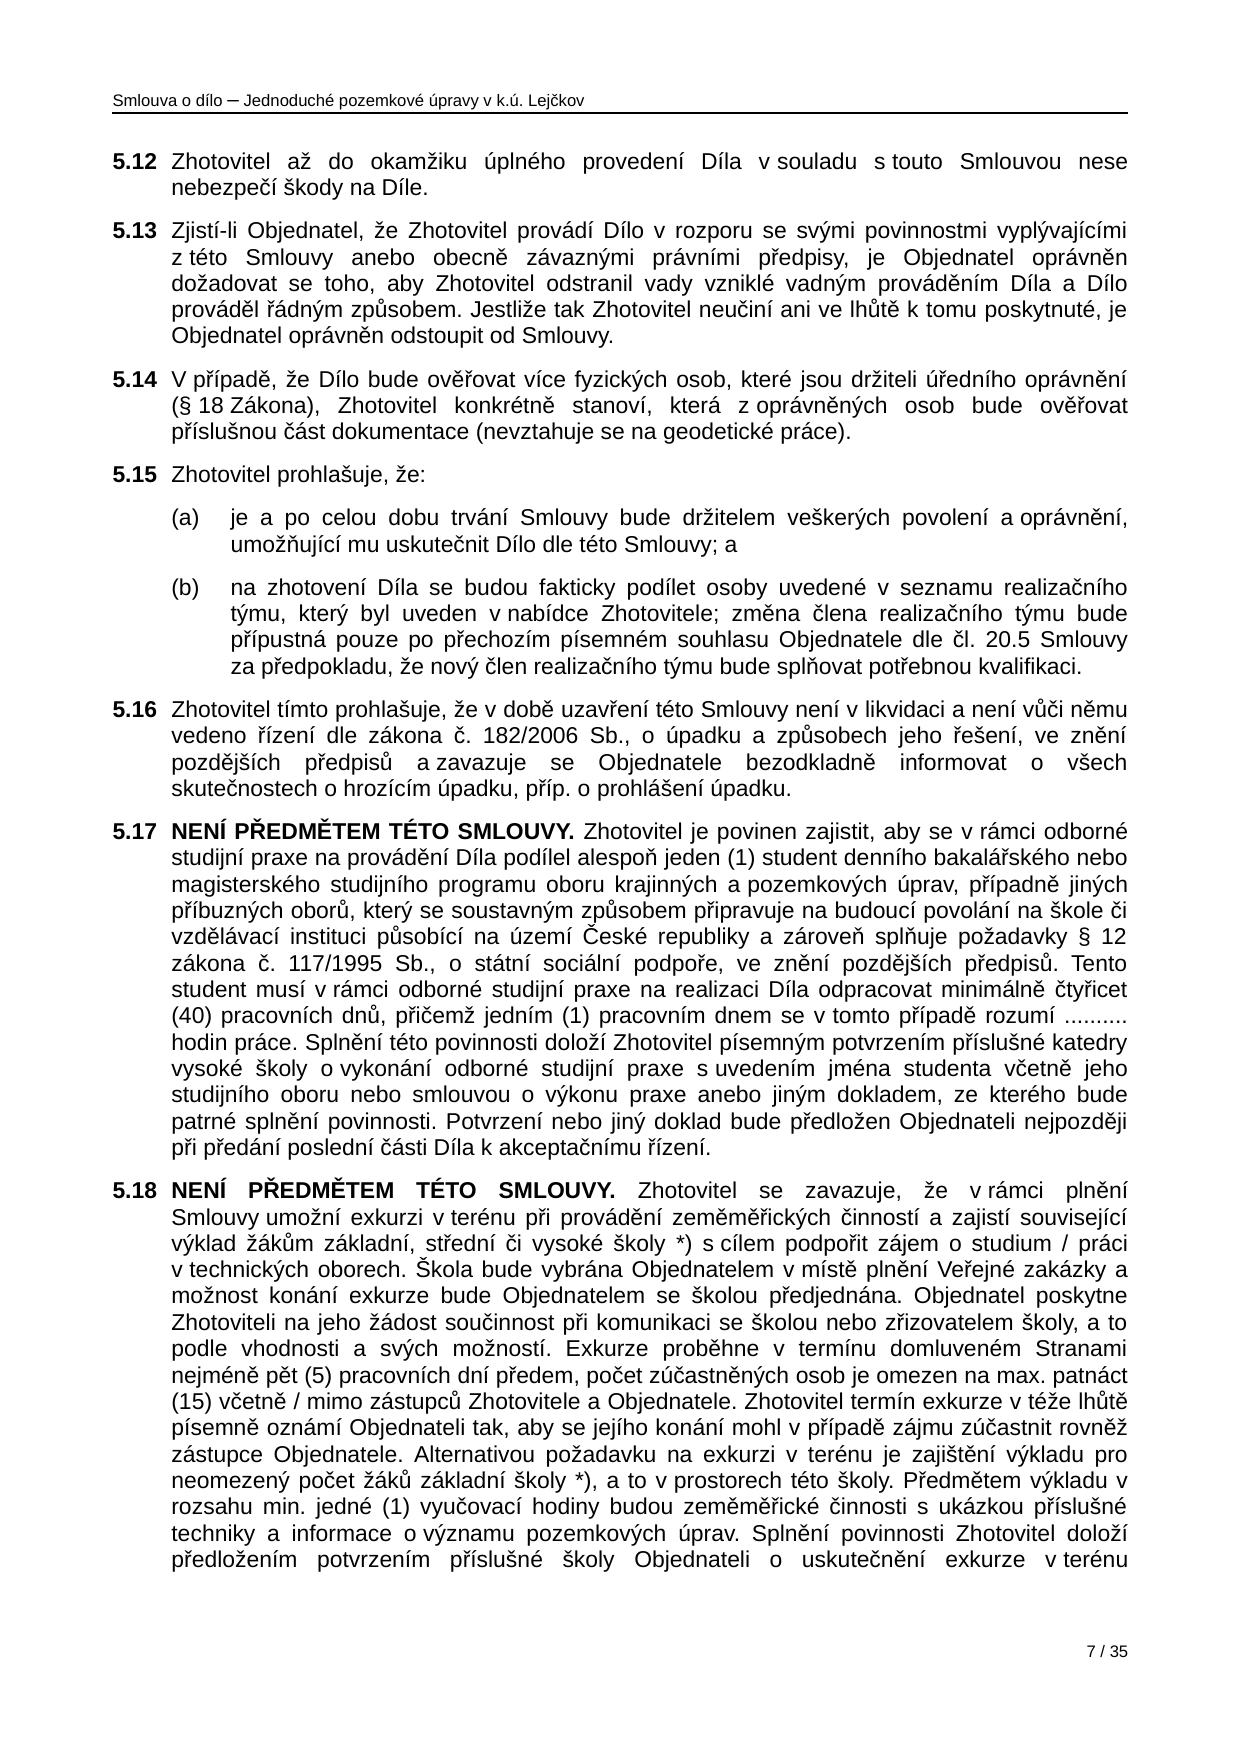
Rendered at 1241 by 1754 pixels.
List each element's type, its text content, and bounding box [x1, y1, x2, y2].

list na zhotovení Díla se budou fakticky podílet osoby uvedené v seznamu realizačního týmu, který byl uveden v nabídce Zhotovitele; změna člena realizačního týmu bude přípustná pouze po přechozím písemném souhlasu Objednatele dle čl. 20.5 Smlouvy za předpokladu, že nový člen realizačního týmu bude splňovat potřebnou kvalifikaci. [171, 574, 1128, 679]
list je a po celou dobu trvání Smlouvy bude držitelem veškerých povolení a oprávnění, umožňující mu uskutečnit Dílo dle této Smlouvy; a [171, 504, 1128, 557]
text Zhotovitel až do okamžiku úplného provedení Díla v souladu s touto Smlouvou nese nebezpečí škody na Díle. [112, 148, 1128, 200]
text NENÍ PŘEDMĚTEM TÉTO SMLOUVY. Zhotovitel je povinen zajistit, aby se v rámci odborné studijní praxe na provádění Díla podílel alespoň jeden (1) student denního bakalářského nebo magisterského studijního programu oboru krajinných a pozemkových úprav, případně jiných příbuzných oborů, který se soustavným způsobem připravuje na budoucí povolání na škole či vzdělávací instituci působící na území České republiky a zároveň splňuje požadavky § 12 zákona č. 117/1995 Sb., o státní sociální podpoře, ve znění pozdějších předpisů. Tento student musí v rámci odborné studijní praxe na realizaci Díla odpracovat minimálně čtyřicet (40) pracovních dnů, přičemž jedním (1) pracovním dnem se v tomto případě rozumí .......... hodin práce. Splnění této povinnosti doloží Zhotovitel písemným potvrzením příslušné katedry vysoké školy o vykonání odborné studijní praxe s uvedením jména studenta včetně jeho studijního oboru nebo smlouvou o výkonu praxe anebo jiným dokladem, ze kterého bude patrné splnění povinnosti. Potvrzení nebo jiný doklad bude předložen Objednateli nejpozději při předání poslední části Díla k akceptačnímu řízení. [112, 818, 1128, 1160]
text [112, 1177, 1128, 1572]
text Zjistí-li Objednatel, že Zhotovitel provádí Dílo v rozporu se svými povinnostmi vyplývajícími z této Smlouvy anebo obecně závaznými právními předpisy, je Objednatel oprávněn dožadovat se toho, aby Zhotovitel odstranil vady vzniklé vadným prováděním Díla a Dílo prováděl řádným způsobem. Jestliže tak Zhotovitel neučiní ani ve lhůtě k tomu poskytnuté, je Objednatel oprávněn odstoupit od Smlouvy. [112, 217, 1128, 349]
text V případě, že Dílo bude ověřovat více fyzických osob, které jsou držiteli úředního oprávnění (§ 18 Zákona), Zhotovitel konkrétně stanoví, která z oprávněných osob bude ověřovat příslušnou část dokumentace (nevztahuje se na geodetické práce). [112, 366, 1128, 444]
text Zhotovitel prohlašuje, že: [112, 461, 1128, 488]
text Zhotovitel tímto prohlašuje, že v době uzavření této Smlouvy není v likvidaci a není vůči němu vedeno řízení dle zákona č. 182/2006 Sb., o úpadku a způsobech jeho řešení, ve znění pozdějších předpisů a zavazuje se Objednatele bezodkladně informovat o všech skutečnostech o hrozícím úpadku, příp. o prohlášení úpadku. [112, 696, 1128, 801]
